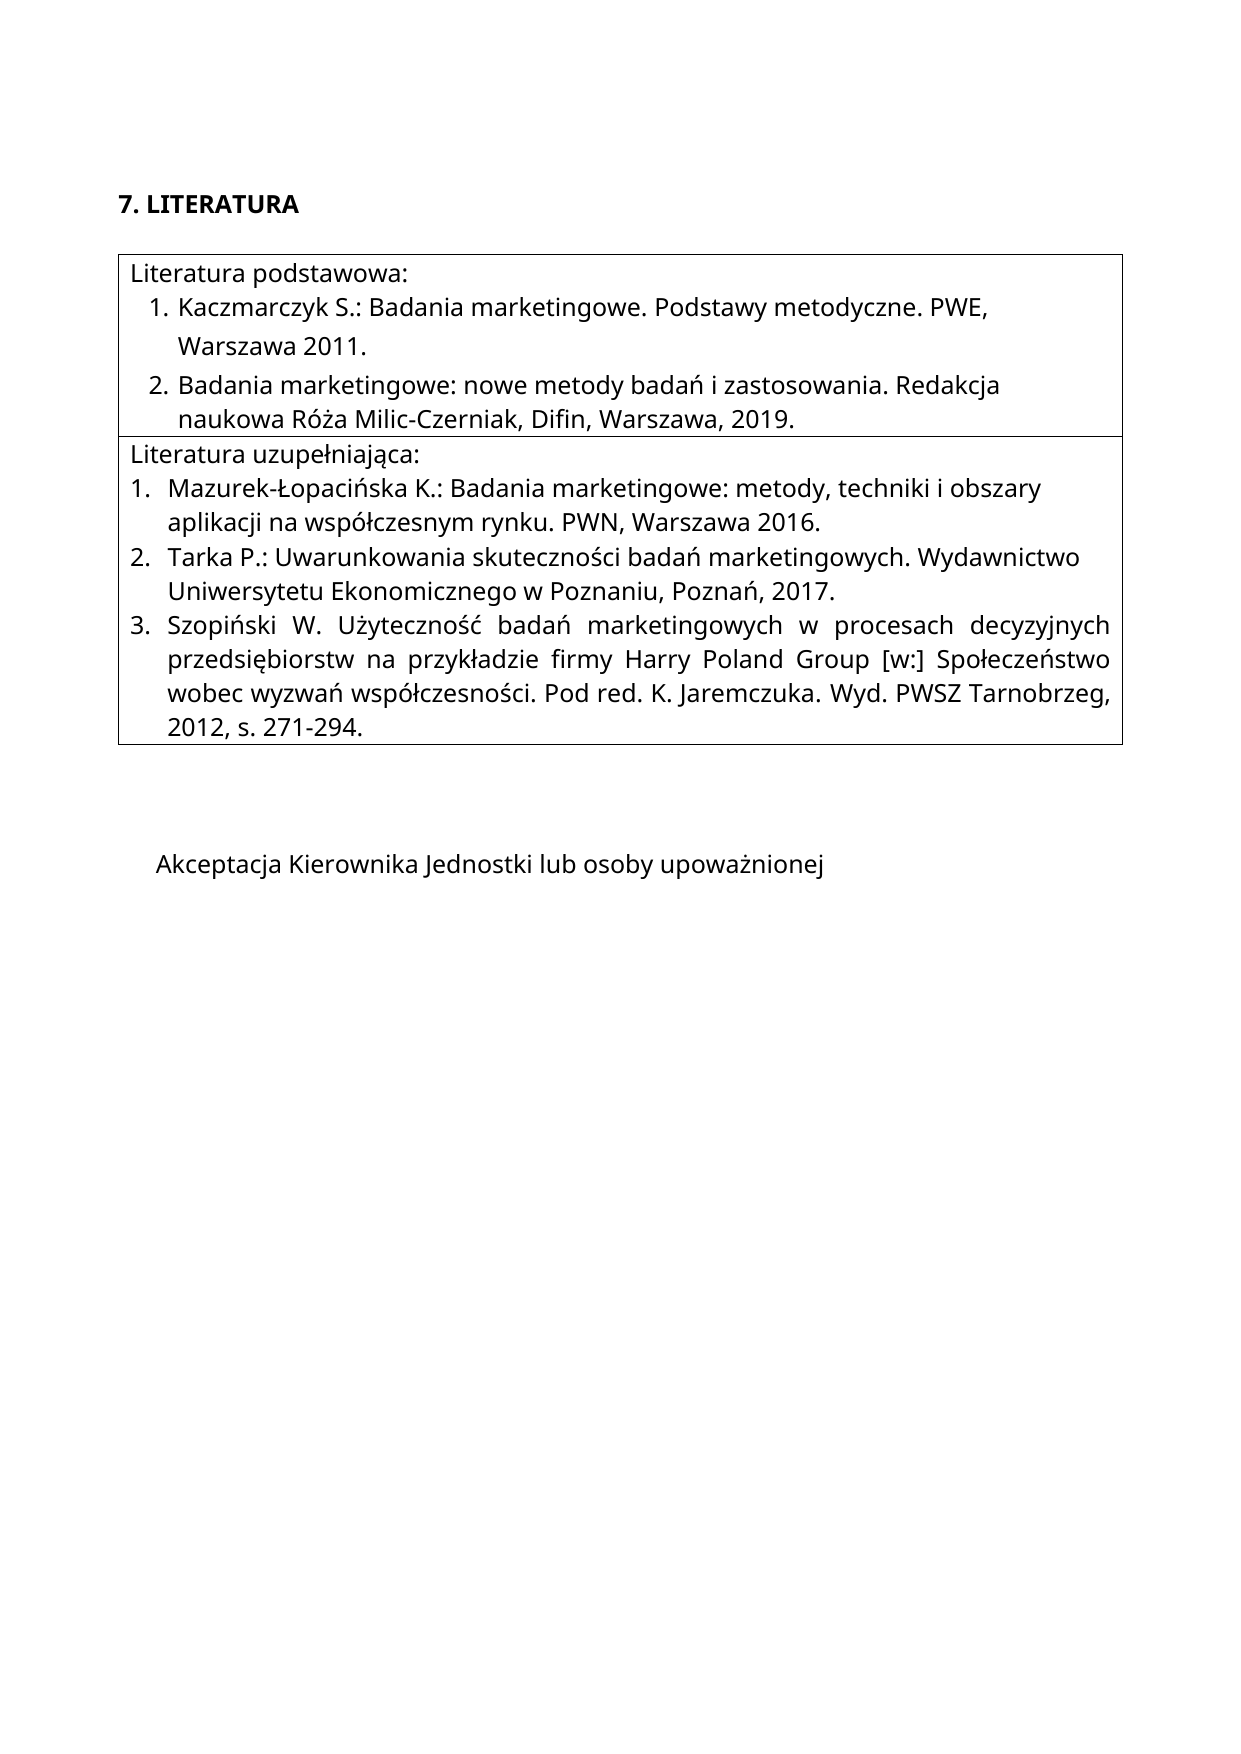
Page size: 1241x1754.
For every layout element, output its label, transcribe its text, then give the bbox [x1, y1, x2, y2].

text Akceptacja Kierownika Jednostki lub osoby upoważnionej [156, 847, 1122, 881]
text 7. LITERATURA [118, 186, 1122, 220]
table_cell Literatura uzupełniająca: Mazurek-Łopacińska K.: Badania marketingowe: metody, techniki i obszary aplikacji na współczesnym rynku. PWN, Warszawa 2016. Tarka P.: Uwarunkowania skuteczności badań marketingowych. Wydawnictwo Uniwersytetu Ekonomicznego w Poznaniu, Poznań, 2017. Szopiński W. Użyteczność badań marketingowych w procesach decyzyjnych przedsiębiorstw na przykładzie firmy Harry Poland Group [w:] Społeczeństwo wobec wyzwań współczesności. Pod red. K. Jaremczuka. Wyd. PWSZ Tarnobrzeg, 2012, s. 271-294. [119, 437, 1122, 743]
table_header Literatura podstawowa: Kaczmarczyk S.: Badania marketingowe. Podstawy metodyczne. PWE, Warszawa 2011. Badania marketingowe: nowe metody badań i zastosowania. Redakcja naukowa Róża Milic-Czerniak, Difin, Warszawa, 2019. [119, 255, 1122, 436]
